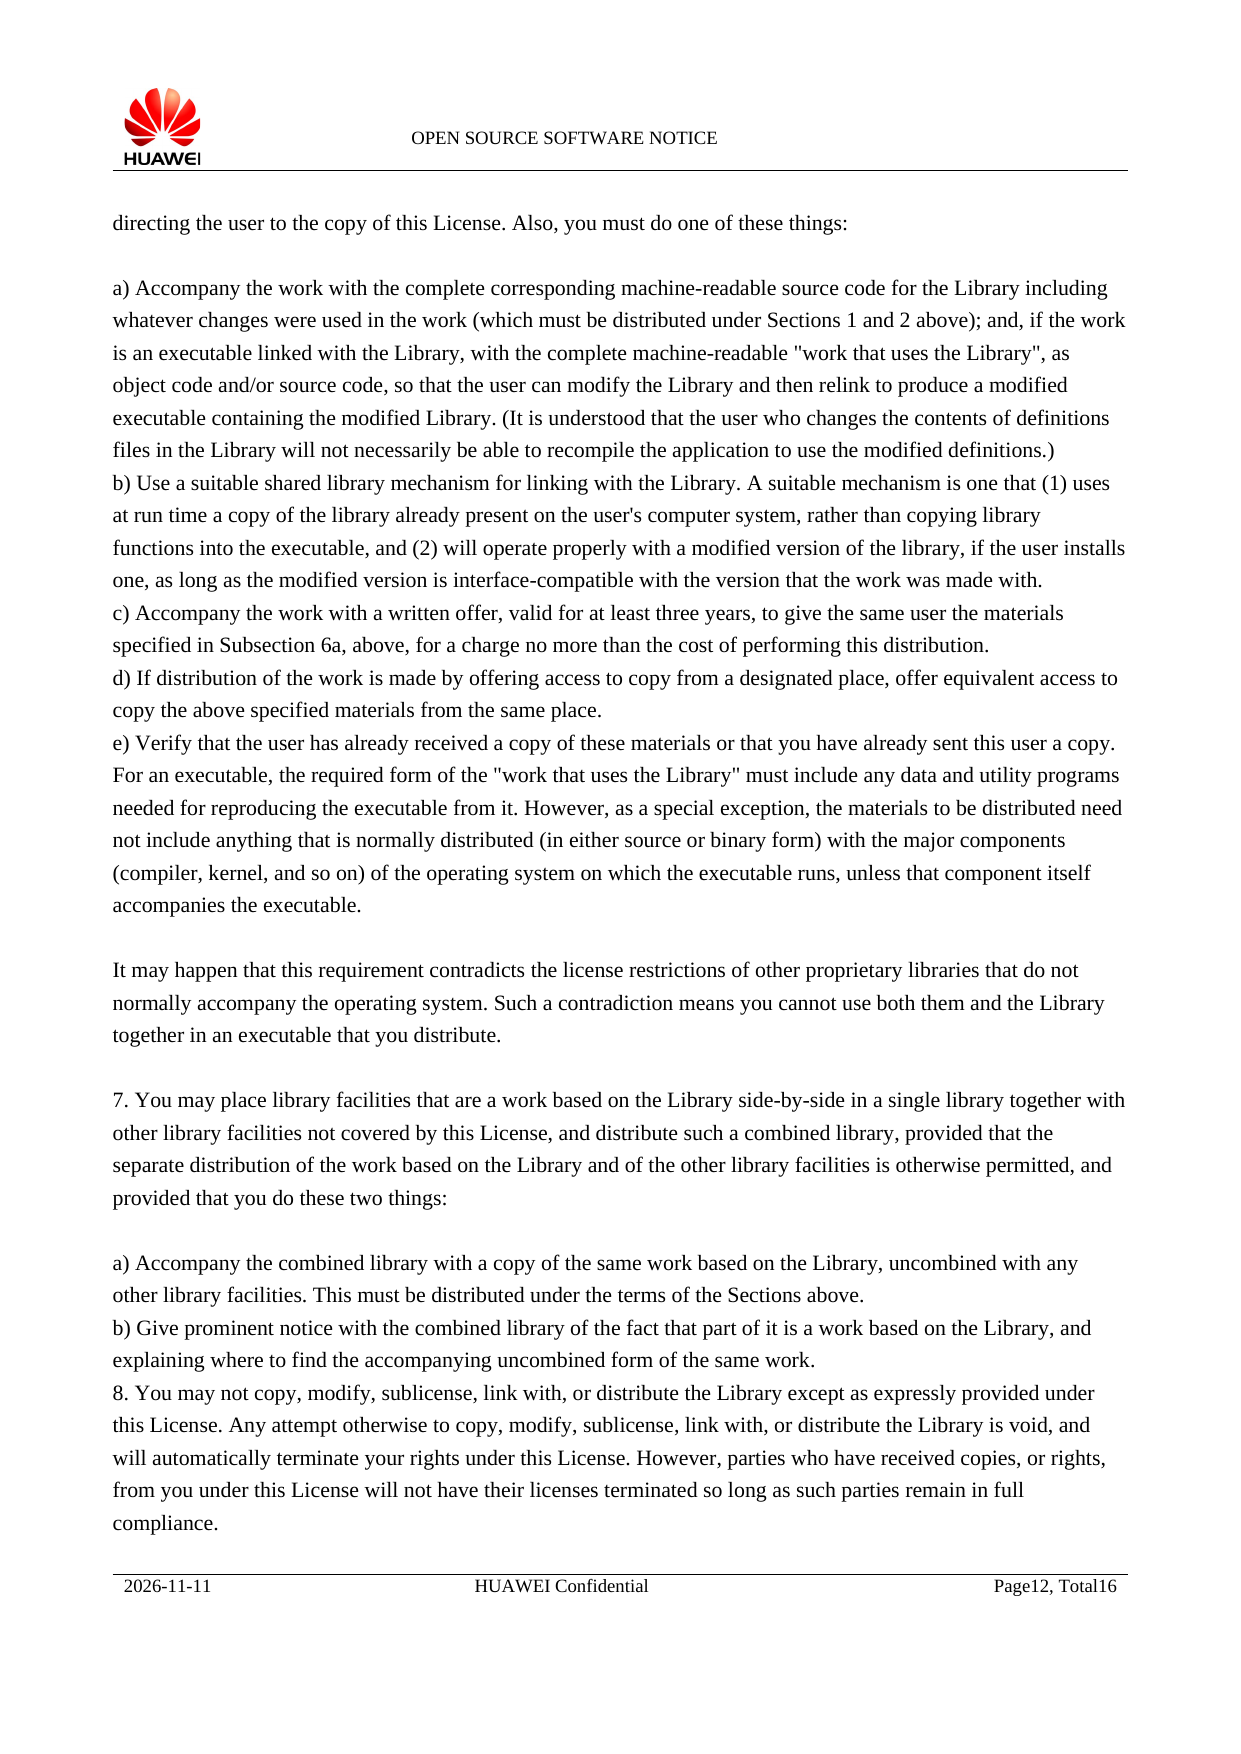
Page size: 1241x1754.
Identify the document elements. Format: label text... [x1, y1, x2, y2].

picture [124, 88, 201, 165]
